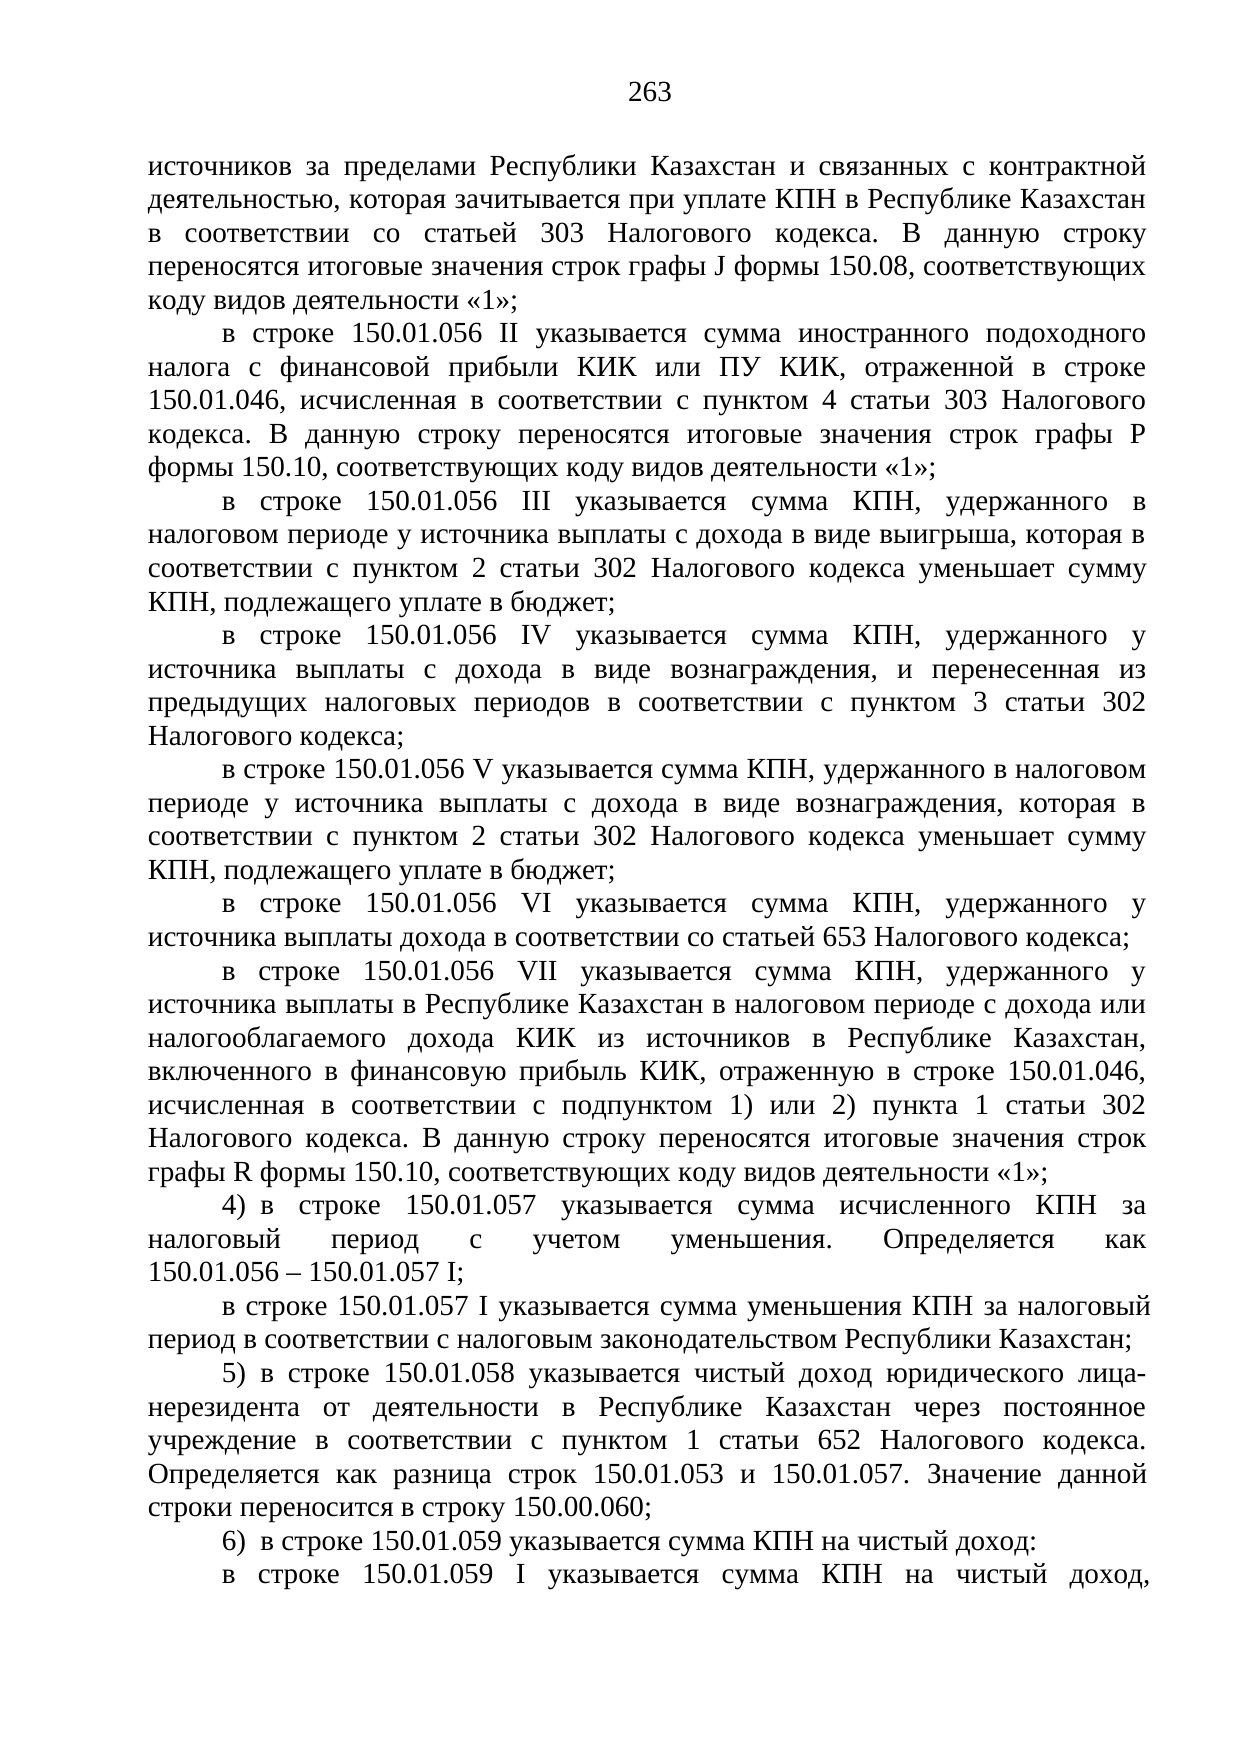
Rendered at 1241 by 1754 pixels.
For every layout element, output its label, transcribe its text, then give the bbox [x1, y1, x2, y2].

text в строке 150.01.056 VII указывается сумма КПН, удержанного у источника выплаты в Республике Казахстан в налоговом периоде с дохода или налогооблагаемого дохода КИК из источников в Республике Казахстан, включенного в финансовую прибыль КИК, отраженную в строке 150.01.046, исчисленная в соответствии с подпунктом 1) или 2) пункта 1 статьи 302 Налогового кодекса. В данную строку переносятся итоговые значения строк графы R формы 150.10, соответствующих коду видов деятельности «1»; [148, 953, 1147, 1187]
text в строке 150.01.056 IV указывается сумма КПН, удержанного у источника выплаты с дохода в виде вознаграждения, и перенесенная из предыдущих налоговых периодов в соответствии с пунктом 3 статьи 302 Налогового кодекса; [148, 617, 1147, 751]
text в строке 150.01.057 I указывается сумма уменьшения КПН за налоговый период в соответствии с налоговым законодательством Республики Казахстан; [148, 1288, 1152, 1355]
list в строке 150.01.057 указывается сумма исчисленного КПН за налоговый период с учетом уменьшения. Определяется как 150.01.056 – 150.01.057 I; [148, 1187, 1147, 1288]
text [148, 148, 1147, 315]
text в строке 150.01.056 V указывается сумма КПН, удержанного в налоговом периоде у источника выплаты с дохода в виде вознаграждения, которая в соответствии с пунктом 2 статьи 302 Налогового кодекса уменьшает сумму КПН, подлежащего уплате в бюджет; [148, 751, 1147, 886]
list в строке 150.01.059 указывается сумма КПН на чистый доход: [148, 1523, 1147, 1556]
text в строке 150.01.056 III указывается сумма КПН, удержанного в налоговом периоде у источника выплаты с дохода в виде выигрыша, которая в соответствии с пунктом 2 статьи 302 Налогового кодекса уменьшает сумму КПН, подлежащего уплате в бюджет; [148, 483, 1147, 617]
text в строке 150.01.056 VI указывается сумма КПН, удержанного у источника выплаты дохода в соответствии со статьей 653 Налогового кодекса; [148, 886, 1147, 953]
list в строке 150.01.058 указывается чистый доход юридического лица-нерезидента от деятельности в Республике Казахстан через постоянное учреждение в соответствии с пунктом 1 статьи 652 Налогового кодекса. Определяется как разница строк 150.01.053 и 150.01.057. Значение данной строки переносится в строку 150.00.060; [148, 1355, 1147, 1523]
text в строке 150.01.056 II указывается сумма иностранного подоходного налога с финансовой прибыли КИК или ПУ КИК, отраженной в строке 150.01.046, исчисленная в соответствии с пунктом 4 статьи 303 Налогового кодекса. В данную строку переносятся итоговые значения строк графы P формы 150.10, соответствующих коду видов деятельности «1»; [148, 315, 1147, 483]
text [148, 1556, 1152, 1590]
